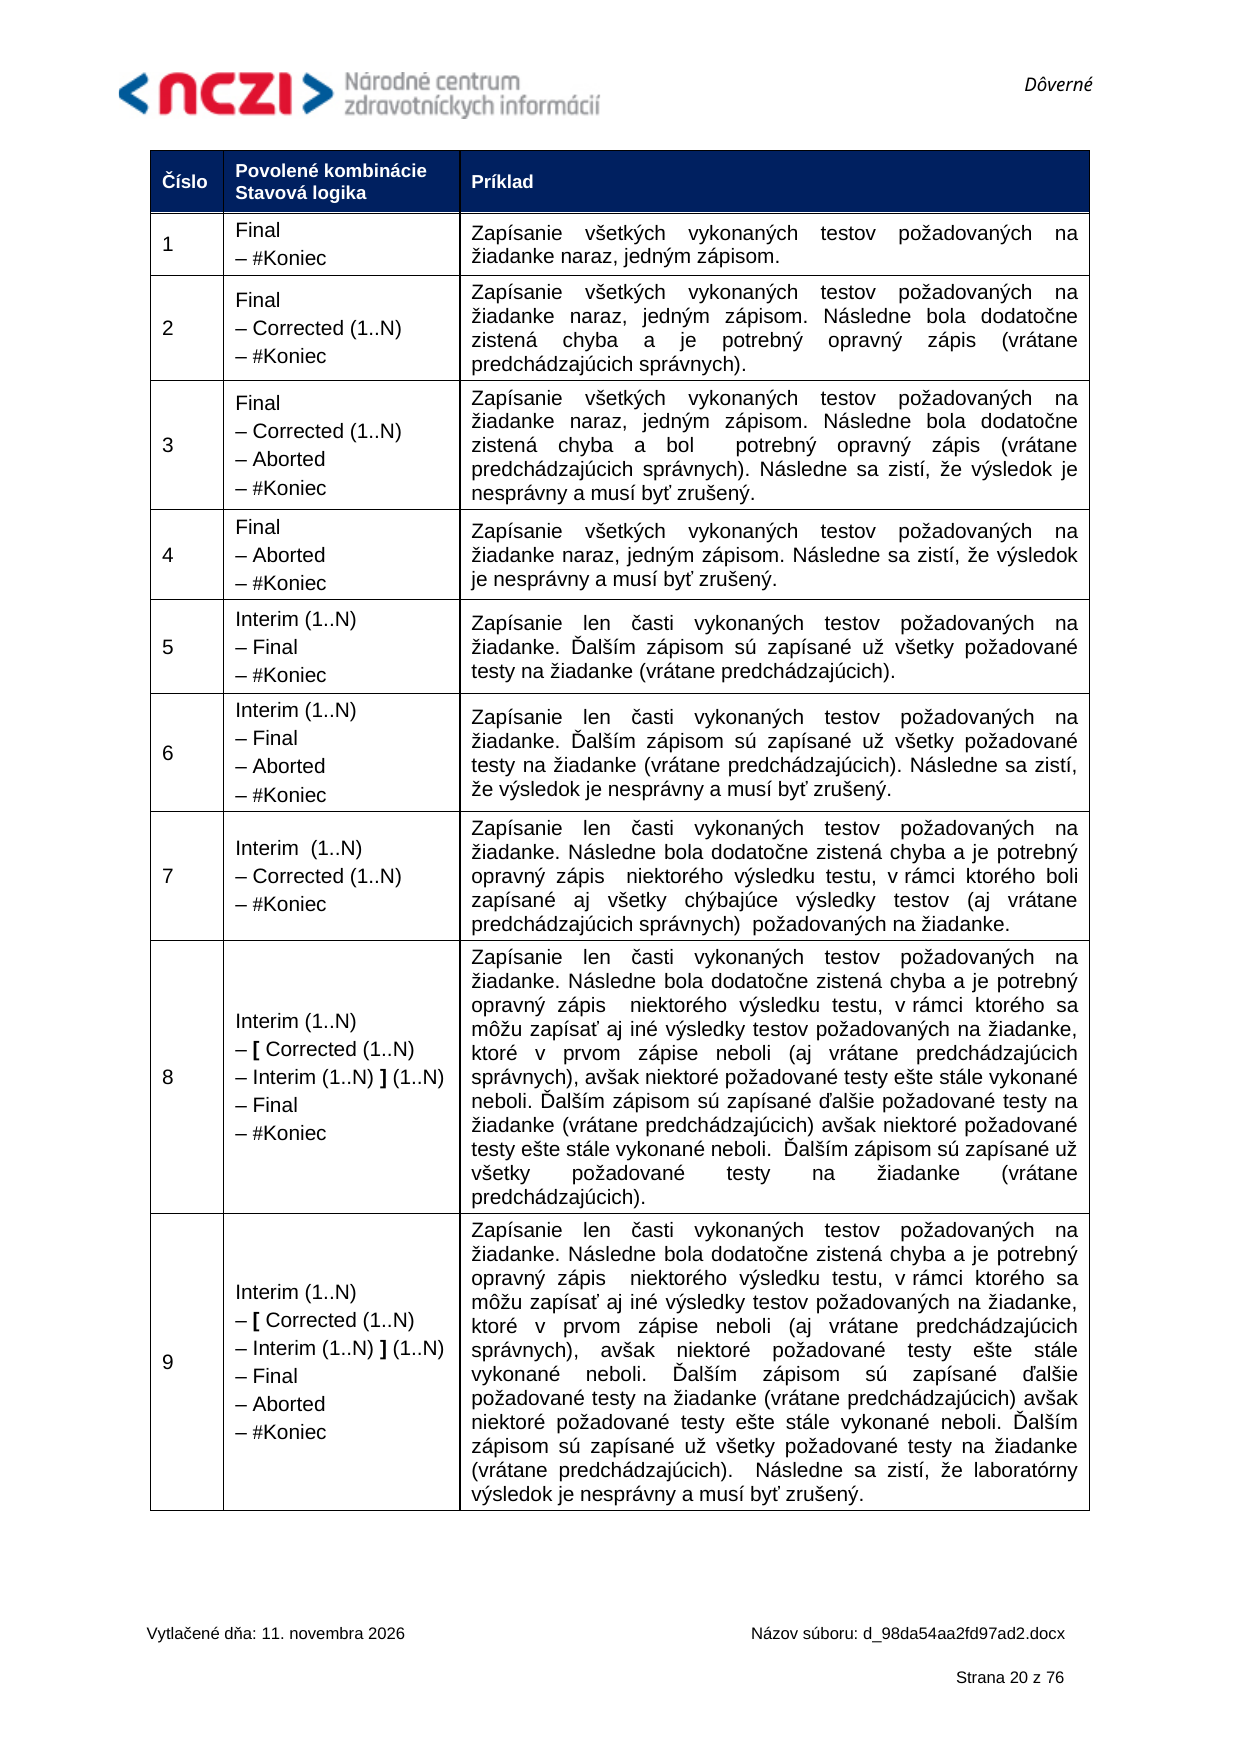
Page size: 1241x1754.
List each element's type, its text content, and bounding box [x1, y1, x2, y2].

table_cell Interim (1..N) – Corrected (1..N) – #Koniec [224, 812, 459, 940]
table_cell Zapísanie len časti vykonaných testov požadovaných na žiadanke. Následne bola dodatočne zistená chyba a je potrebný opravný zápis niektorého výsledku testu, v rámci ktorého boli zapísané aj všetky chýbajúce výsledky testov (aj vrátane predchádzajúcich správnych) požadovaných na žiadanke. [461, 812, 1089, 940]
table_header Číslo [151, 151, 223, 212]
table_cell 1 [151, 214, 223, 275]
table_cell Interim (1..N) – [ Corrected (1..N) – Interim (1..N) ] (1..N) – Final – #Koniec [224, 941, 459, 1213]
table_header Povolené kombinácie Stavová logika [224, 151, 459, 212]
table_cell Zapísanie len časti vykonaných testov požadovaných na žiadanke. Ďalším zápisom sú zapísané už všetky požadované testy na žiadanke (vrátane predchádzajúcich). [461, 600, 1089, 693]
table_cell Zapísanie len časti vykonaných testov požadovaných na žiadanke. Následne bola dodatočne zistená chyba a je potrebný opravný zápis niektorého výsledku testu, v rámci ktorého sa môžu zapísať aj iné výsledky testov požadovaných na žiadanke, ktoré v prvom zápise neboli (aj vrátane predchádzajúcich správnych), avšak niektoré požadované testy ešte stále vykonané neboli. Ďalším zápisom sú zapísané ďalšie požadované testy na žiadanke (vrátane predchádzajúcich) avšak niektoré požadované testy ešte stále vykonané neboli. Ďalším zápisom sú zapísané už všetky požadované testy na žiadanke (vrátane predchádzajúcich). [461, 941, 1089, 1213]
table_cell 4 [151, 510, 223, 599]
table_cell Final – #Koniec [224, 214, 459, 275]
table_cell 9 [151, 1214, 223, 1510]
table_header Príklad [461, 151, 1089, 212]
table_cell Zapísanie všetkých vykonaných testov požadovaných na žiadanke naraz, jedným zápisom. [461, 214, 1089, 275]
table_cell Interim (1..N) – Final – #Koniec [224, 600, 459, 693]
table_cell Zapísanie len časti vykonaných testov požadovaných na žiadanke. Ďalším zápisom sú zapísané už všetky požadované testy na žiadanke (vrátane predchádzajúcich). Následne sa zistí, že výsledok je nesprávny a musí byť zrušený. [461, 694, 1089, 811]
table_cell 6 [151, 694, 223, 811]
table_cell 7 [151, 812, 223, 940]
picture [118, 72, 600, 119]
table_cell Final – Corrected (1..N) – Aborted – #Koniec [224, 381, 459, 509]
table_cell Zapísanie všetkých vykonaných testov požadovaných na žiadanke naraz, jedným zápisom. Následne bola dodatočne zistená chyba a je potrebný opravný zápis (vrátane predchádzajúcich správnych). [461, 276, 1089, 380]
table_cell 3 [151, 381, 223, 509]
table_cell 8 [151, 941, 223, 1213]
table_cell 5 [151, 600, 223, 693]
table_cell 2 [151, 276, 223, 380]
table_cell Interim (1..N) – Final – Aborted – #Koniec [224, 694, 459, 811]
table_cell Final – Aborted – #Koniec [224, 510, 459, 599]
table_cell Interim (1..N) – [ Corrected (1..N) – Interim (1..N) ] (1..N) – Final – Aborted – #Koniec [224, 1214, 459, 1510]
table_cell Zapísanie všetkých vykonaných testov požadovaných na žiadanke naraz, jedným zápisom. Následne bola dodatočne zistená chyba a bol potrebný opravný zápis (vrátane predchádzajúcich správnych). Následne sa zistí, že výsledok je nesprávny a musí byť zrušený. [461, 381, 1089, 509]
table_cell Zapísanie len časti vykonaných testov požadovaných na žiadanke. Následne bola dodatočne zistená chyba a je potrebný opravný zápis niektorého výsledku testu, v rámci ktorého sa môžu zapísať aj iné výsledky testov požadovaných na žiadanke, ktoré v prvom zápise neboli (aj vrátane predchádzajúcich správnych), avšak niektoré požadované testy ešte stále vykonané neboli. Ďalším zápisom sú zapísané ďalšie požadované testy na žiadanke (vrátane predchádzajúcich) avšak niektoré požadované testy ešte stále vykonané neboli. Ďalším zápisom sú zapísané už všetky požadované testy na žiadanke (vrátane predchádzajúcich). Následne sa zistí, že laboratórny výsledok je nesprávny a musí byť zrušený. [461, 1214, 1089, 1510]
table_cell Zapísanie všetkých vykonaných testov požadovaných na žiadanke naraz, jedným zápisom. Následne sa zistí, že výsledok je nesprávny a musí byť zrušený. [461, 510, 1089, 599]
table_cell Final – Corrected (1..N) – #Koniec [224, 276, 459, 380]
